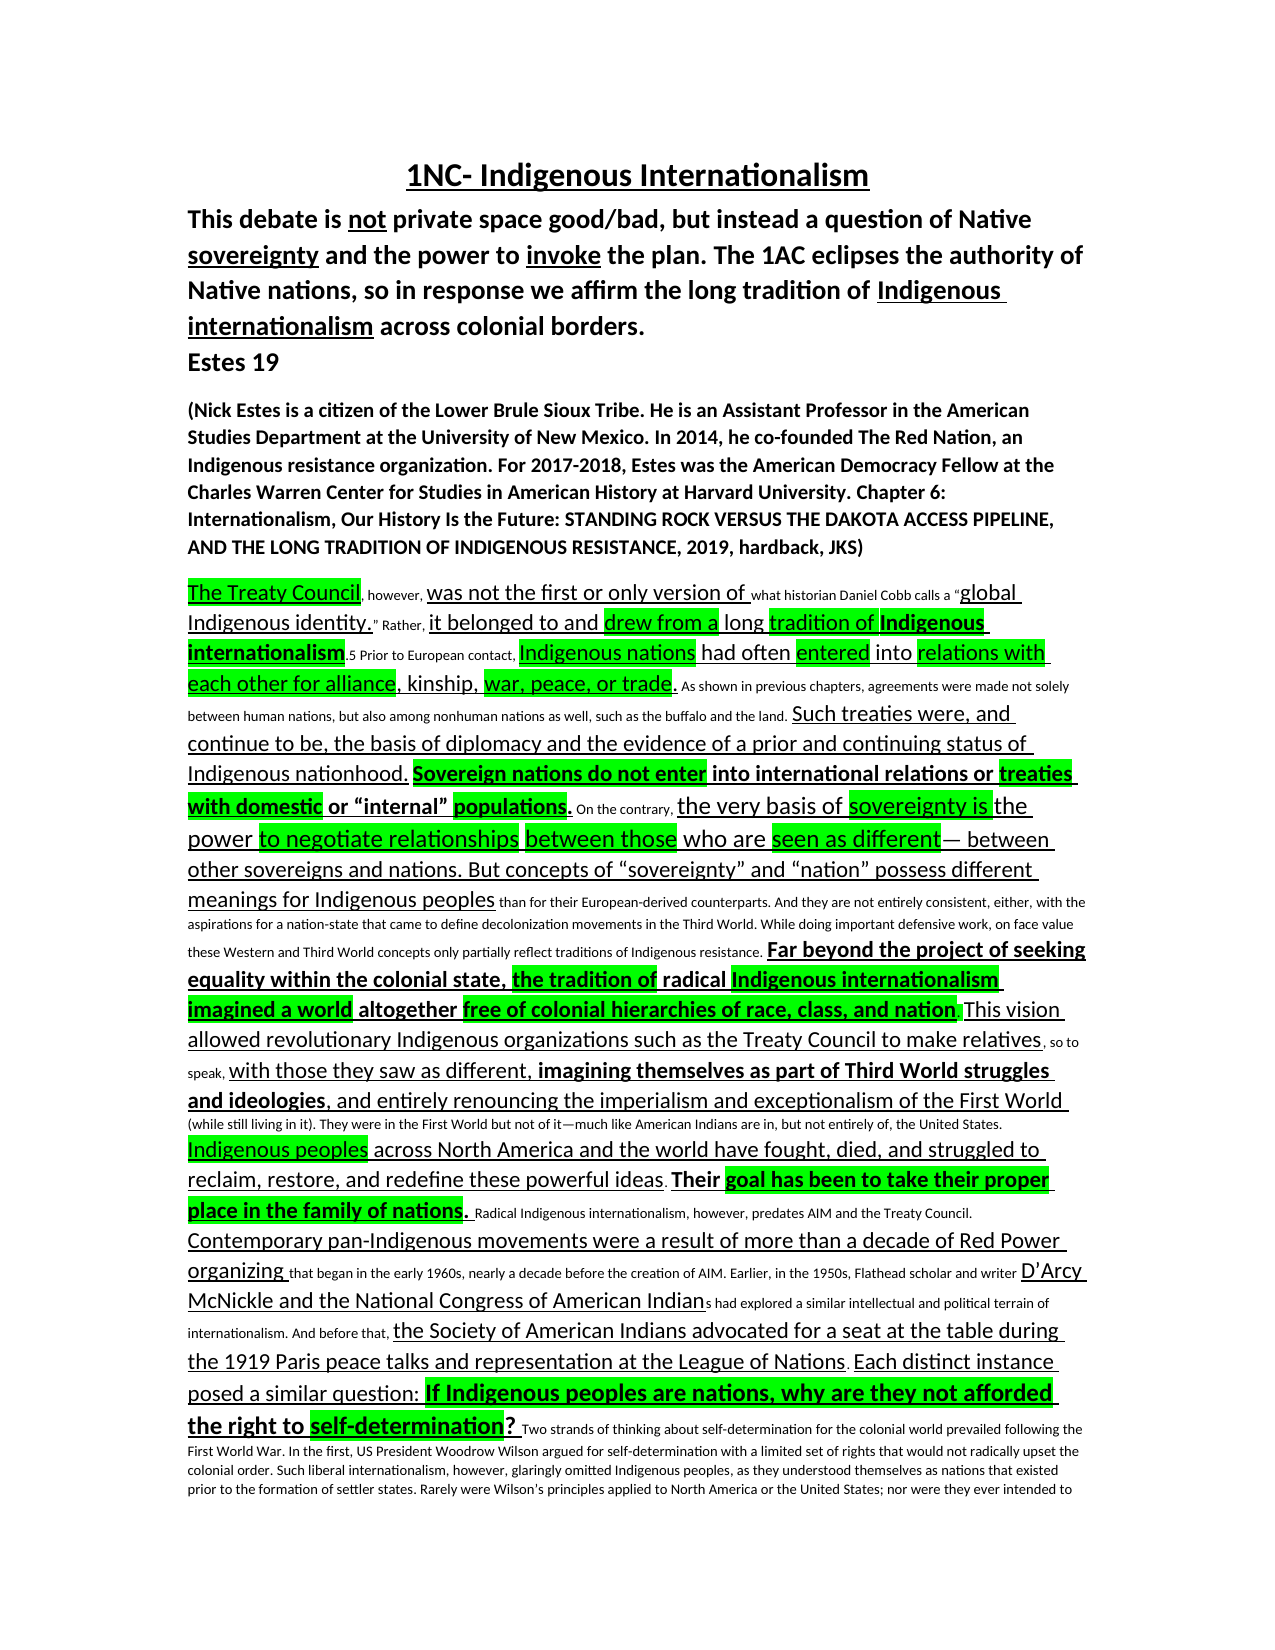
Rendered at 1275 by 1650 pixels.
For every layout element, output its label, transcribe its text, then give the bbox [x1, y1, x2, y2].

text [187, 578, 1087, 1498]
text (Nick Estes is a citizen of the Lower Brule Sioux Tribe. He is an Assistant Professor in the American Studies Department at the University of New Mexico. In 2014, he co-founded The Red Nation, an Indigenous resistance organization. For 2017-2018, Estes was the American Democracy Fellow at the Charles Warren Center for Studies in American History at Harvard University. Chapter 6: Internationalism, Our History Is the Future: STANDING ROCK VERSUS THE DAKOTA ACCESS PIPELINE, AND THE LONG TRADITION OF INDIGENOUS RESISTANCE, 2019, hardback, JKS) [187, 397, 1087, 559]
subtitle 1NC- Indigenous Internationalism [187, 154, 1087, 195]
text Estes 19 [187, 345, 1087, 378]
subtitle This debate is not private space good/bad, but instead a question of Native sovereignty and the power to invoke the plan. The 1AC eclipses the authority of Native nations, so in response we affirm the long tradition of Indigenous internationalism across colonial borders. [187, 202, 1087, 342]
